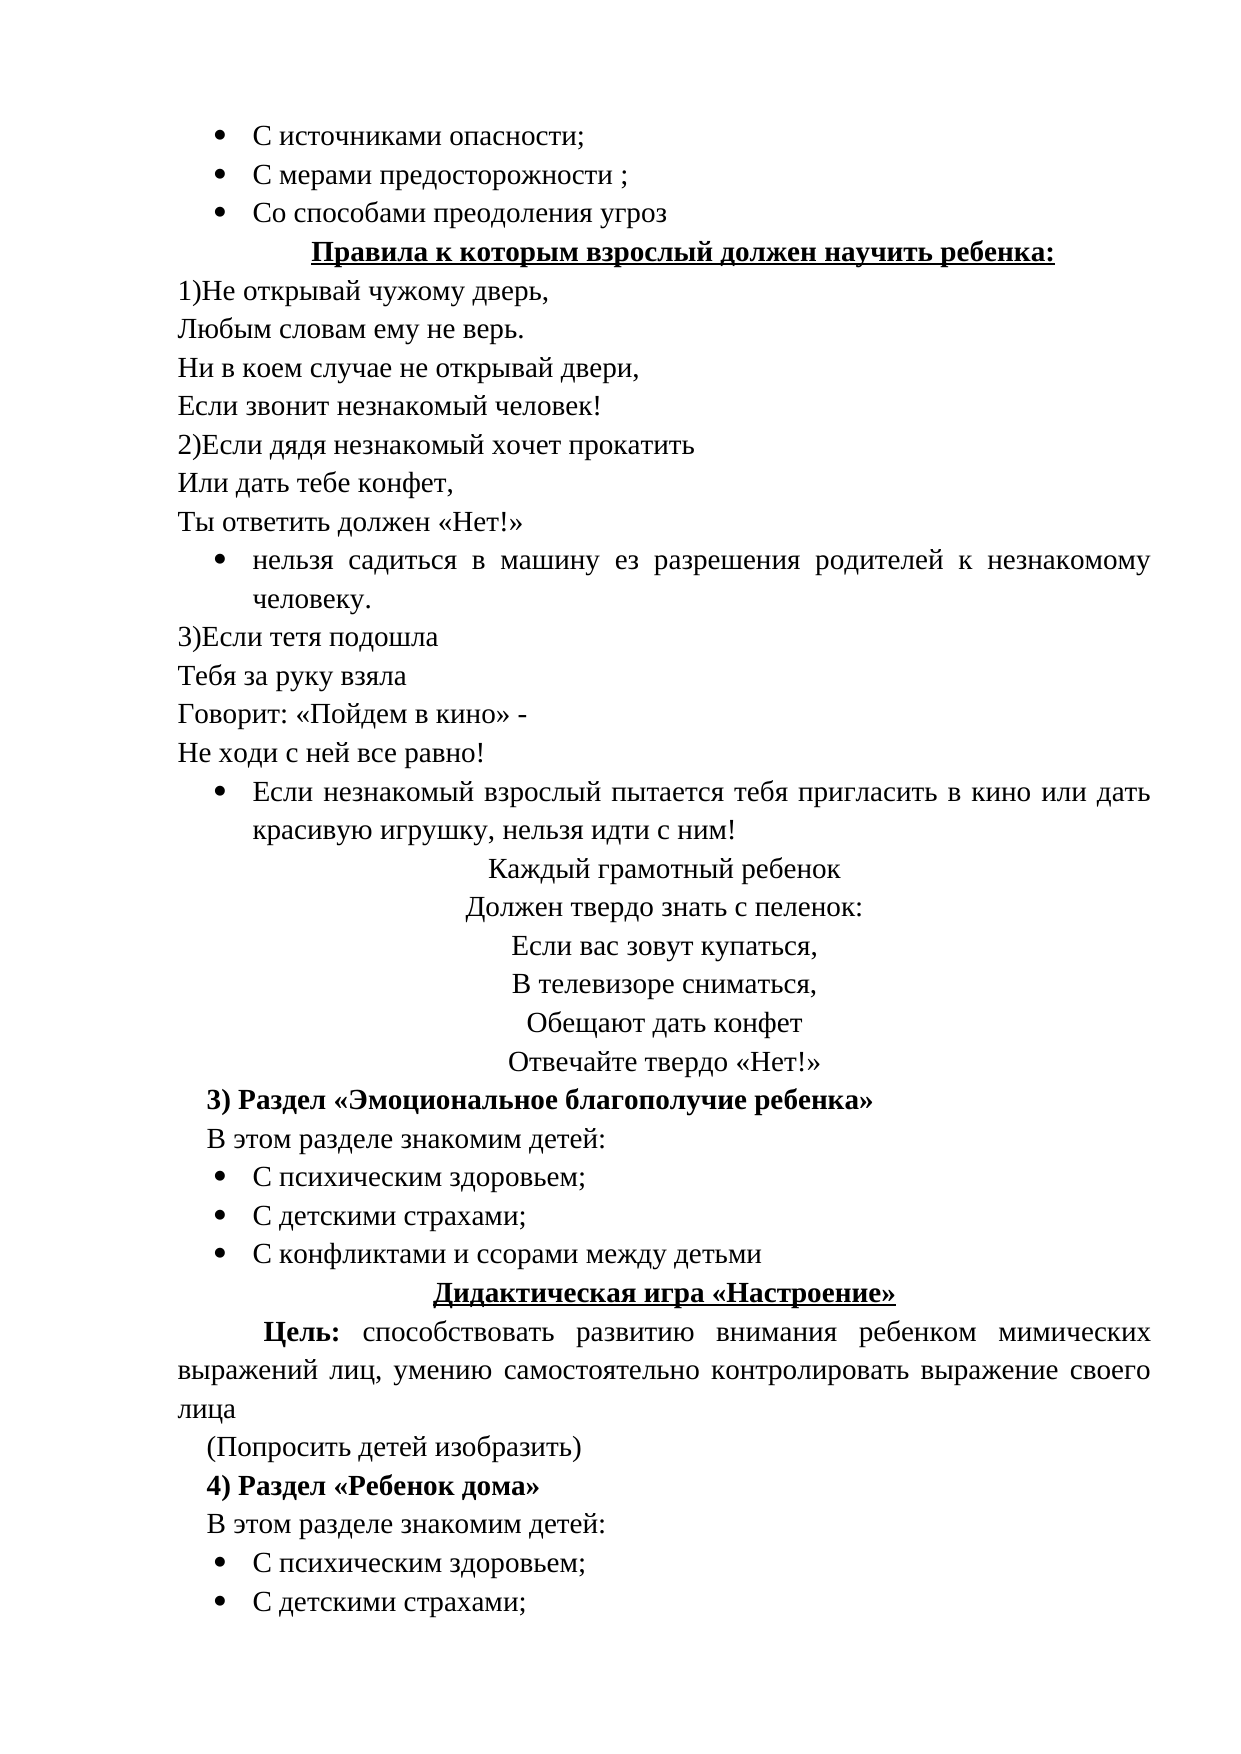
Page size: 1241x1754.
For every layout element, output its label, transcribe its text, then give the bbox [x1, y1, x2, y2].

text Говорит: «Пойдем в кино» - [177, 697, 1152, 730]
text Цель: способствовать развитию внимания ребенком мимических выражений лиц, умению самостоятельно контролировать выражение своего лица [177, 1314, 1152, 1424]
list С конфликтами и ссорами между детьми [215, 1237, 1152, 1270]
text Не ходи с ней все равно! [177, 735, 1152, 769]
text (Попросить детей изобразить) [177, 1429, 1152, 1463]
text Каждый грамотный ребенок [177, 851, 1152, 884]
text 2)Если дядя незнакомый хочет прокатить [177, 427, 1152, 460]
list С психическим здоровьем; [215, 1159, 1152, 1193]
text В этом разделе знакомим детей: [177, 1121, 1152, 1154]
text Дидактическая игра «Настроение» [177, 1275, 1152, 1309]
text Или дать тебе конфет, [177, 465, 1152, 499]
text Тебя за руку взяла [177, 658, 1152, 692]
list С детскими страхами; [215, 1198, 1152, 1232]
list С источниками опасности; [215, 118, 1152, 152]
text Отвечайте твердо «Нет!» [177, 1044, 1152, 1077]
list С психическим здоровьем; [215, 1545, 1152, 1579]
list нельзя садиться в машину ез разрешения родителей к незнакомому человеку. [215, 542, 1152, 614]
text Если вас зовут купаться, [177, 928, 1152, 962]
text Обещают дать конфет [177, 1005, 1152, 1039]
text 4) Раздел «Ребенок дома» [177, 1468, 1152, 1501]
text Если звонит незнакомый человек! [177, 388, 1152, 422]
list С детскими страхами; [215, 1584, 1152, 1617]
text Должен твердо знать с пеленок: [177, 889, 1152, 923]
list С мерами предосторожности ; [215, 157, 1152, 190]
list Со способами преодоления угроз [215, 195, 1152, 229]
text Любым словам ему не верь. [177, 311, 1152, 345]
text 3)Если тетя подошла [177, 619, 1152, 653]
text Ты ответить должен «Нет!» [177, 504, 1152, 537]
text Правила к которым взрослый должен научить ребенка: [215, 234, 1152, 268]
text В этом разделе знакомим детей: [177, 1506, 1152, 1540]
text 1)Не открывай чужому дверь, [177, 273, 1152, 306]
text 3) Раздел «Эмоциональное благополучие ребенка» [177, 1082, 1152, 1116]
text Ни в коем случае не открывай двери, [177, 350, 1152, 383]
list Если незнакомый взрослый пытается тебя пригласить в кино или дать красивую игрушку, нельзя идти с ним! [215, 774, 1152, 846]
text В телевизоре сниматься, [177, 967, 1152, 1000]
